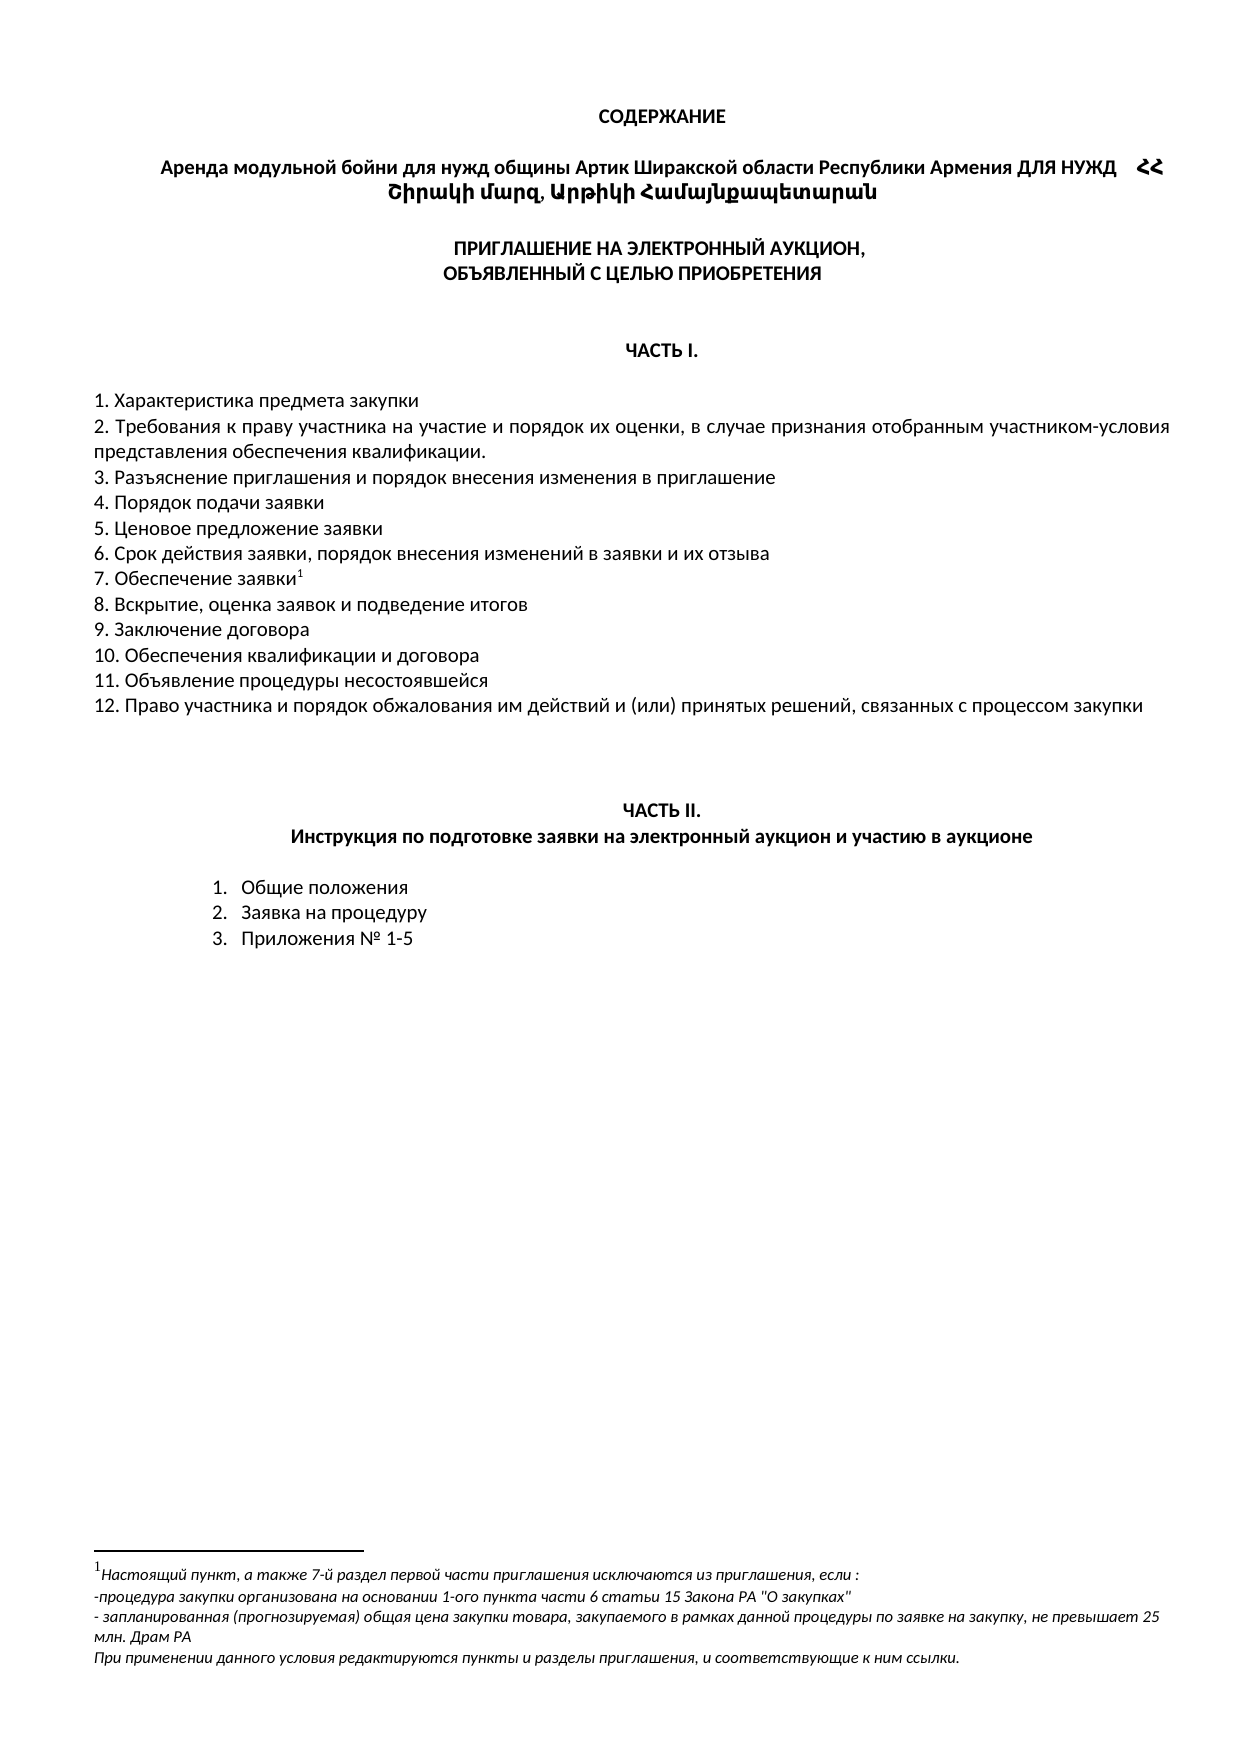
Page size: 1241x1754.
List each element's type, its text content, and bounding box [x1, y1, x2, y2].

text 8. Вскрытие, оценка заявок и подведение итогов [94, 591, 1171, 616]
text 4. Порядок подачи заявки [94, 489, 1171, 515]
text 3. Разъяснение приглашения и порядок внесения изменения в приглашение [94, 464, 1171, 489]
text ПРИГЛАШЕНИЕ НА ЭЛЕКТРОННЫЙ АУКЦИОН, ОБЪЯВЛЕННЫЙ С ЦЕЛЬЮ ПРИОБРЕТЕНИЯ [94, 235, 1171, 286]
text 3. Приложения № 1-5 [94, 925, 1171, 950]
text ЧАСТЬ II. [94, 798, 1171, 823]
text 1. Характеристика предмета закупки [94, 388, 1171, 413]
text 2. Заявка на процедуру [94, 899, 1171, 925]
text 11. Объявление процедуры несостоявшейся [94, 667, 1171, 693]
text СОДЕРЖАНИЕ [94, 103, 1171, 128]
text 6. Срок действия заявки, порядок внесения изменений в заявки и их отзыва [94, 540, 1171, 566]
text 9. Заключение договора [94, 616, 1171, 642]
text 2. Требования к праву участника на участие и порядок их оценки, в случае признания отобранным участником-условия представления обеспечения квалификации. [94, 413, 1171, 464]
text 12. Право участника и порядок обжалования им действий и (или) принятых решений, связанных с процессом закупки [94, 693, 1171, 718]
text 5. Ценовое предложение заявки [94, 515, 1171, 540]
text 7. Обеспечение заявки [94, 566, 1171, 591]
text ЧАСТЬ I. [94, 337, 1171, 362]
text 10. Обеспечения квалификации и договора [94, 642, 1171, 667]
text Инструкция по подготовке заявки на электронный аукцион и участию в аукционе [94, 823, 1171, 848]
text 1. Общие положения [94, 874, 1171, 899]
text Аренда модульной бойни для нужд общины Артик Ширакской области Республики Армения ДЛЯ НУЖД ՀՀ Շիրակի մարզ, Արթիկի Համայնքապետարան [94, 154, 1171, 205]
